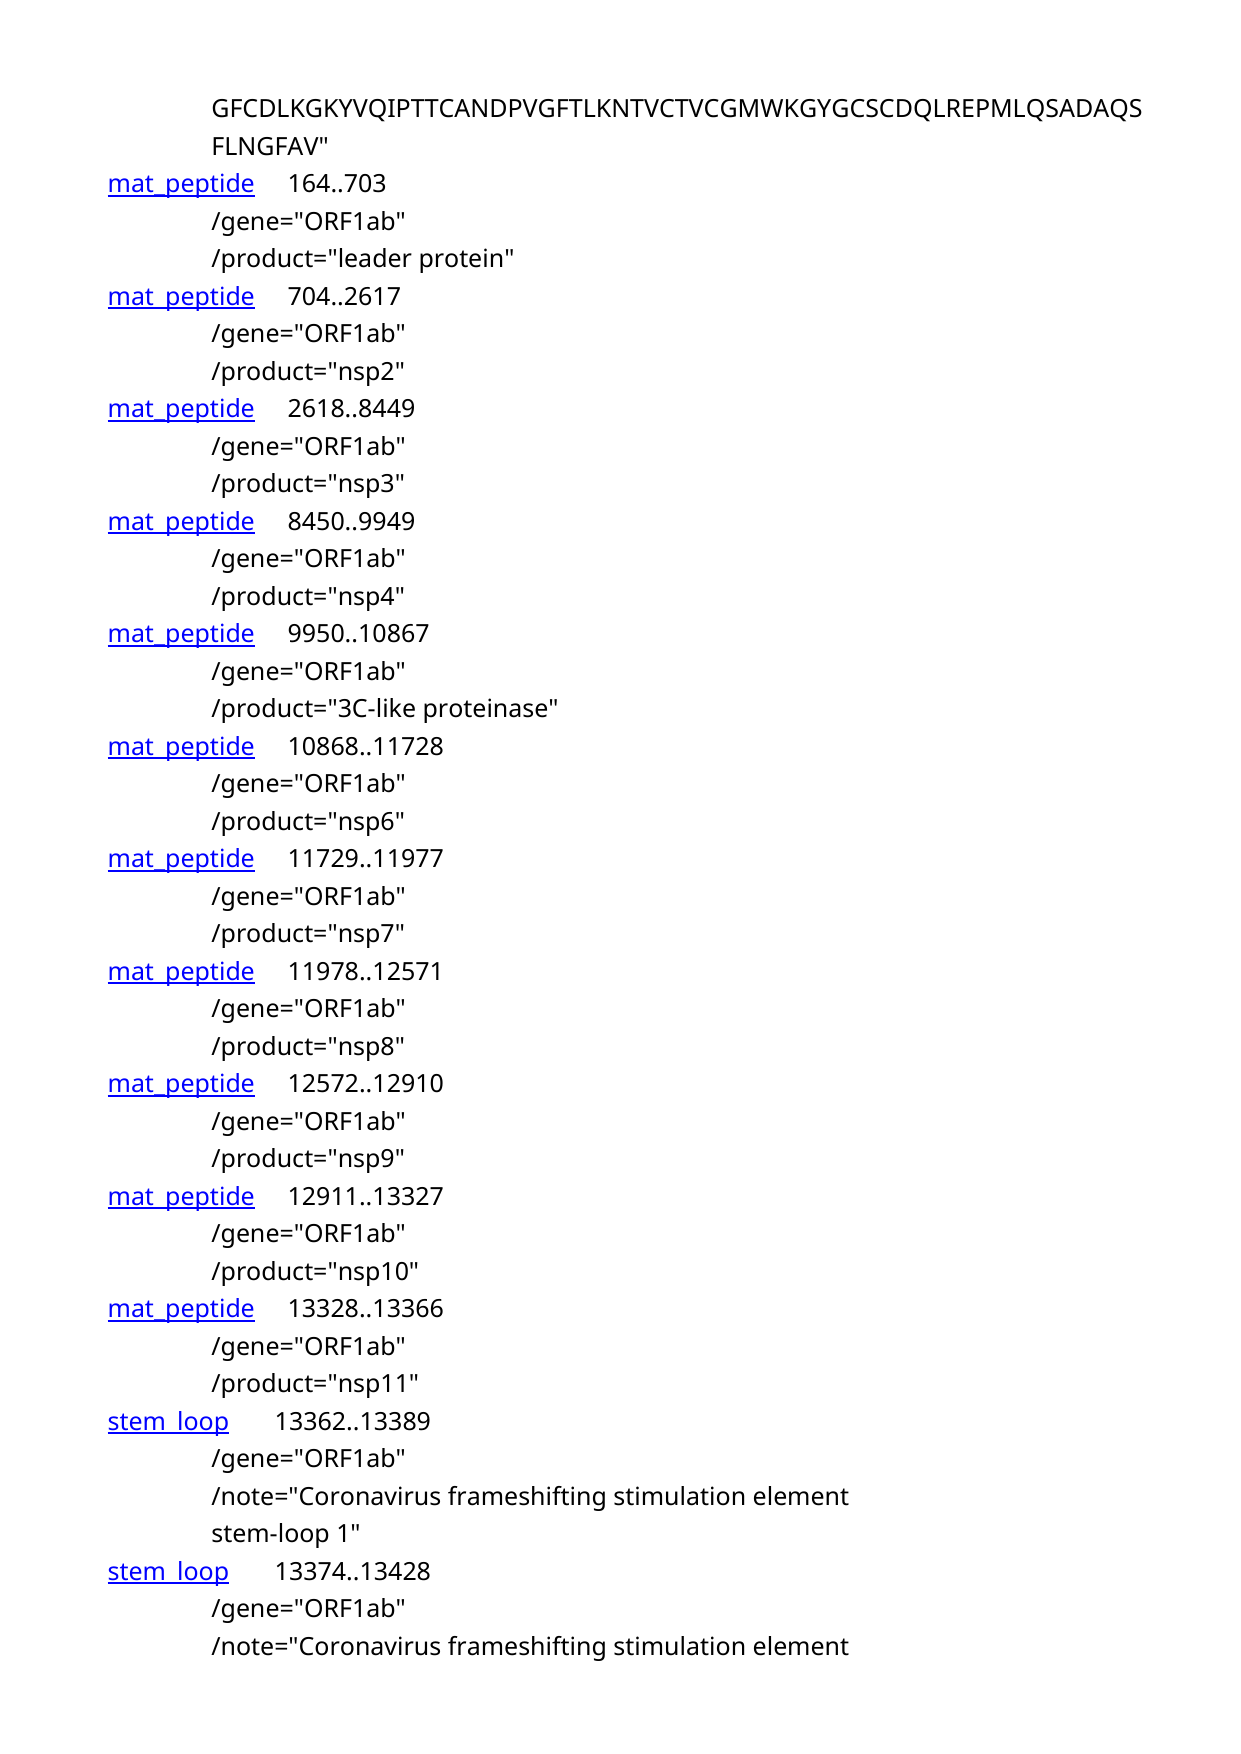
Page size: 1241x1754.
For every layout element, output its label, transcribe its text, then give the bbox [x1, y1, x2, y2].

text /gene="ORF1ab" [75, 539, 1165, 577]
text /product="nsp6" [75, 802, 1165, 839]
text /note="Coronavirus frameshifting stimulation element [75, 1627, 1165, 1664]
text mat_peptide 11729..11977 [75, 839, 1165, 877]
text mat_peptide 164..703 [75, 164, 1165, 202]
text mat_peptide 9950..10867 [75, 614, 1165, 652]
text /gene="ORF1ab" [75, 1214, 1165, 1252]
text /gene="ORF1ab" [75, 764, 1165, 802]
text /product="nsp2" [75, 352, 1165, 389]
text /product="leader protein" [75, 239, 1165, 277]
text /gene="ORF1ab" [75, 877, 1165, 914]
text /product="nsp11" [75, 1364, 1165, 1402]
text /gene="ORF1ab" [75, 1589, 1165, 1627]
text /product="nsp7" [75, 914, 1165, 952]
text /gene="ORF1ab" [75, 989, 1165, 1027]
text /gene="ORF1ab" [75, 652, 1165, 689]
text stem_loop 13374..13428 [75, 1552, 1165, 1589]
text /product="nsp4" [75, 577, 1165, 614]
text /gene="ORF1ab" [75, 1102, 1165, 1139]
text /gene="ORF1ab" [75, 1439, 1165, 1477]
text mat_peptide 8450..9949 [75, 502, 1165, 539]
text /note="Coronavirus frameshifting stimulation element [75, 1477, 1165, 1514]
text /gene="ORF1ab" [75, 202, 1165, 239]
text /gene="ORF1ab" [75, 1327, 1165, 1364]
text /product="nsp10" [75, 1252, 1165, 1289]
text mat_peptide 11978..12571 [75, 952, 1165, 989]
text mat_peptide 12572..12910 [75, 1064, 1165, 1102]
text /product="3C-like proteinase" [75, 689, 1165, 727]
text /product="nsp3" [75, 464, 1165, 502]
text /product="nsp8" [75, 1027, 1165, 1064]
text mat_peptide 13328..13366 [75, 1289, 1165, 1327]
text stem_loop 13362..13389 [75, 1402, 1165, 1439]
text GFCDLKGKYVQIPTTCANDPVGFTLKNTVCTVCGMWKGYGCSCDQLREPMLQSADAQS [75, 89, 1165, 127]
text mat_peptide 12911..13327 [75, 1177, 1165, 1214]
text mat_peptide 704..2617 [75, 277, 1165, 314]
text /gene="ORF1ab" [75, 314, 1165, 352]
text mat_peptide 10868..11728 [75, 727, 1165, 764]
text mat_peptide 2618..8449 [75, 389, 1165, 427]
text FLNGFAV" [75, 127, 1165, 164]
text /gene="ORF1ab" [75, 427, 1165, 464]
text stem-loop 1" [75, 1514, 1165, 1552]
text /product="nsp9" [75, 1139, 1165, 1177]
